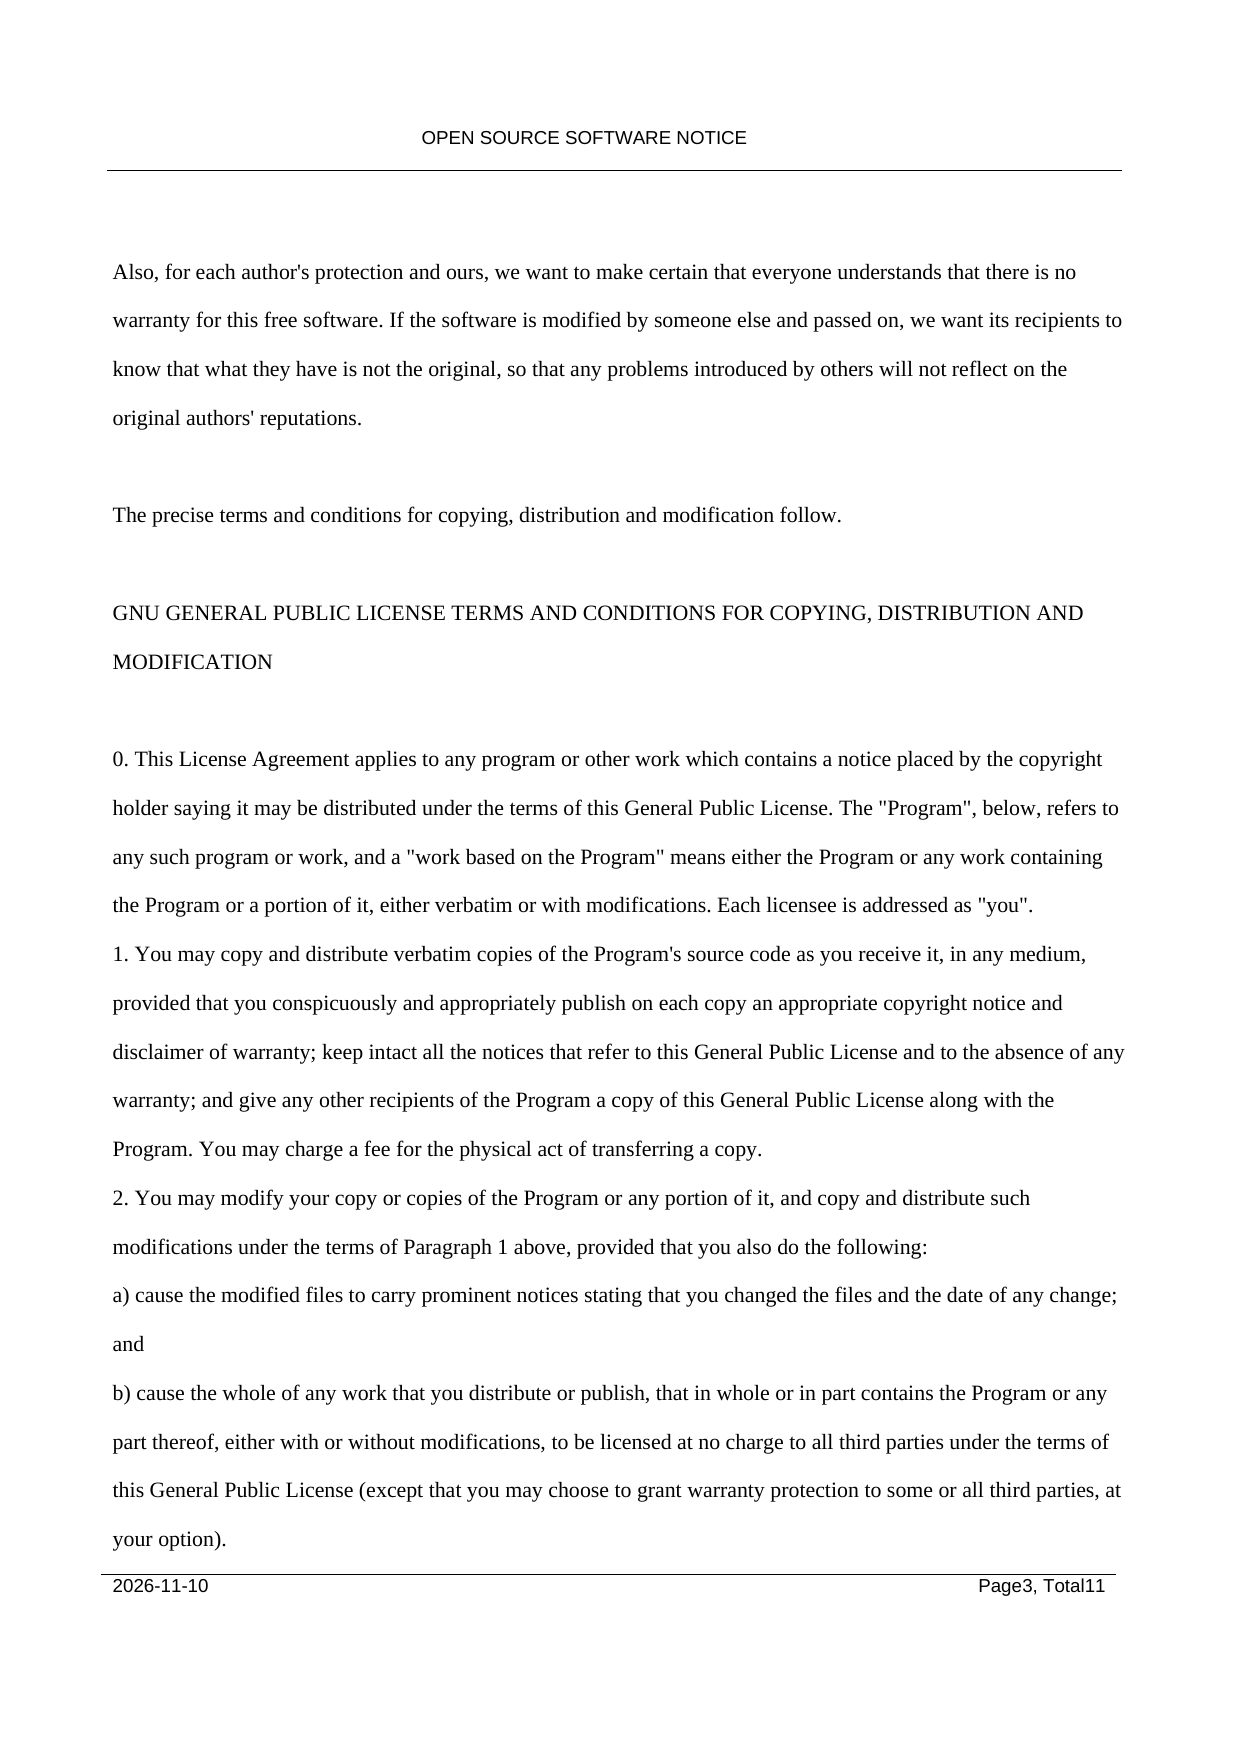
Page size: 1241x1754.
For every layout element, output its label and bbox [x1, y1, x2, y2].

text [112, 206, 1128, 1555]
